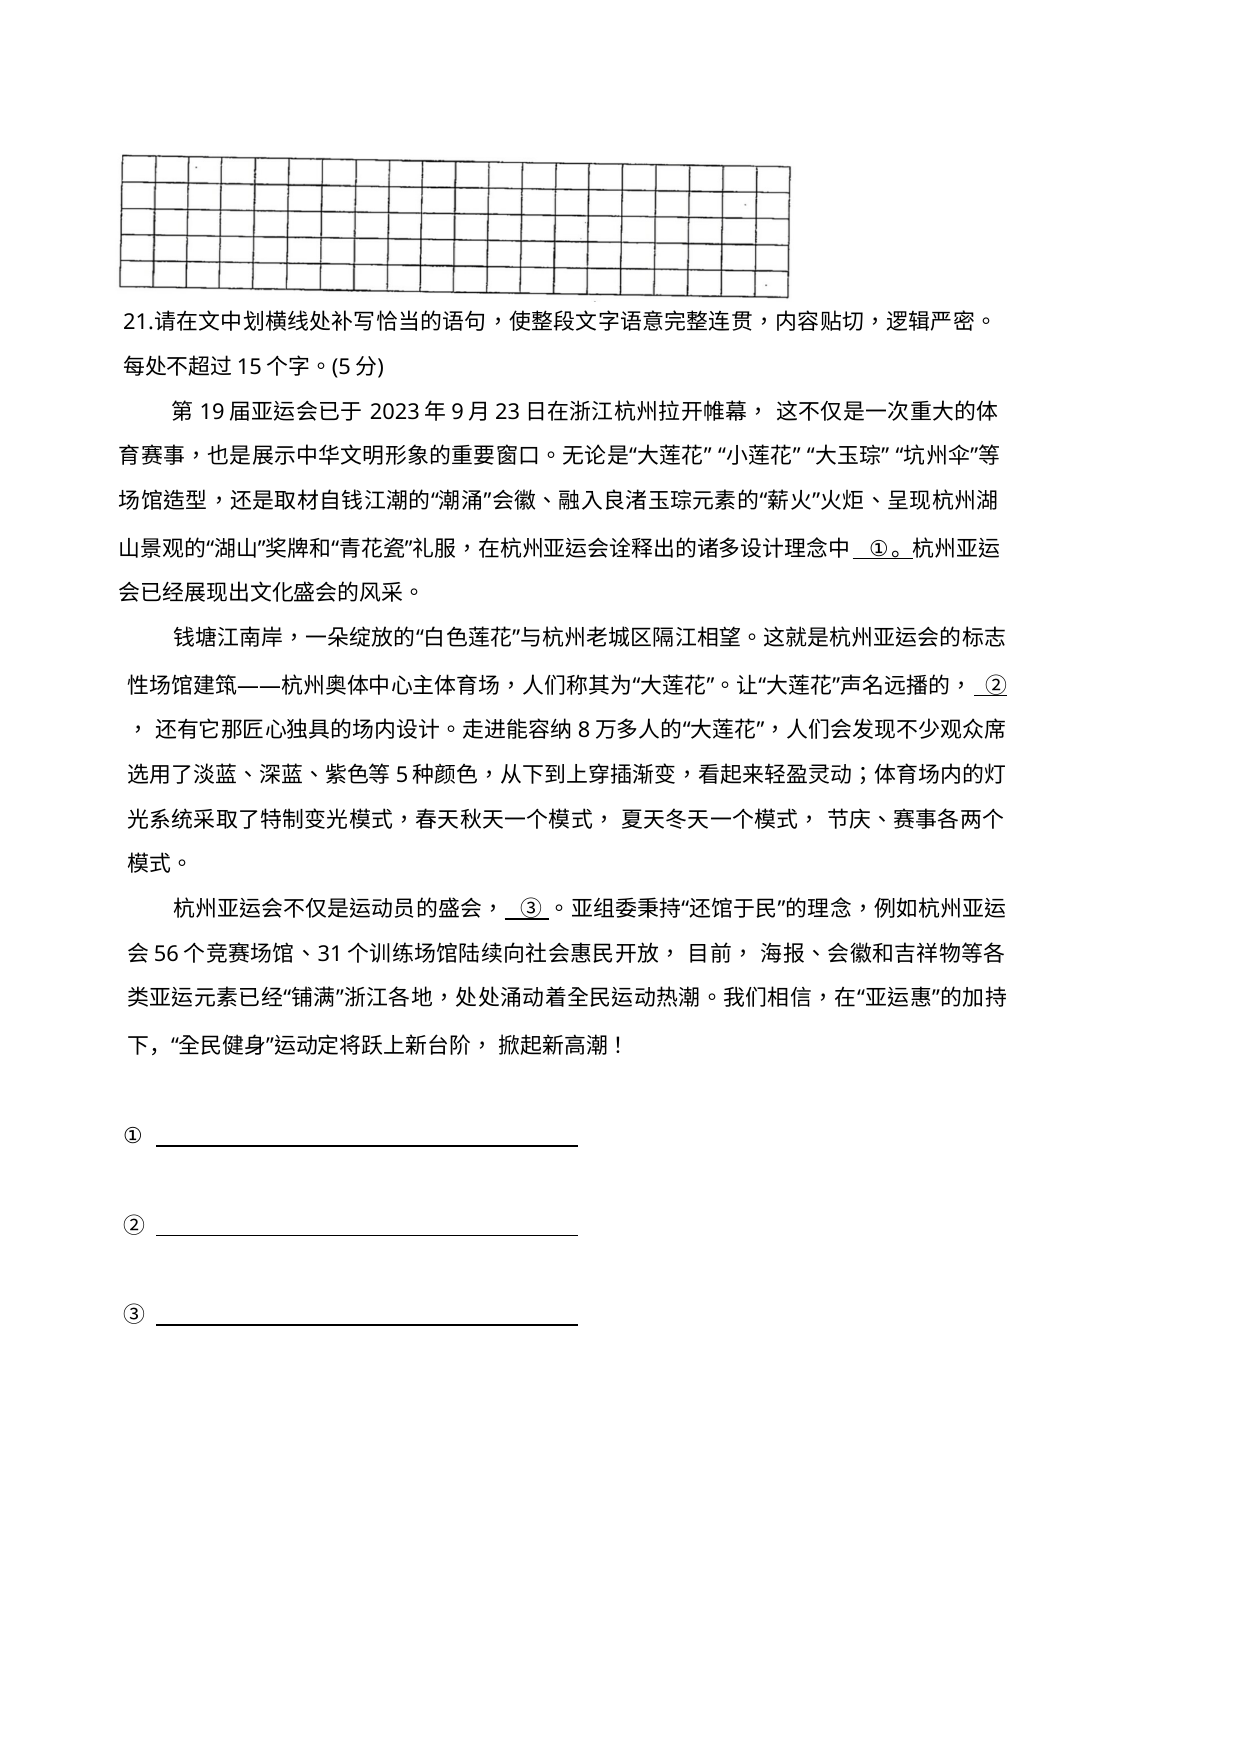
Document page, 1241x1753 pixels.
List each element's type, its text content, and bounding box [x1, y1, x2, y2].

text ② [123, 1210, 1128, 1239]
text ③ [123, 1299, 1128, 1329]
text 杭州亚运会不仅是运动员的盛会， ③ 。亚组委秉持“还馆于民”的理念，例如杭州亚运会56个竞赛场馆、31个训练场馆陆续向社会惠民开放， 目前， 海报、会徽和吉祥物等各类亚运元素已经“铺满”浙江各地，处处涌动着全民运动热潮。我们相信，在“亚运惠”的加持下，“全民健身”运动定将跃上新台阶， 掀起新高潮！ [127, 893, 1007, 1060]
picture [112, 150, 796, 302]
text 第 19届亚运会已于 2023年9月23日在浙江杭州拉开帷幕， 这不仅是一次重大的体育赛事，也是展示中华文明形象的重要窗口。无论是“大莲花” “小莲花” “大玉琮” “坑州伞”等场馆造型，还是取材自钱江潮的“潮涌”会徽、融入良渚玉琮元素的“薪火”火炬、呈现杭州湖山景观的“湖山”奖牌和“青花瓷”礼服，在杭州亚运会诠释出的诸多设计理念中 ①。杭州亚运会已经展现出文化盛会的风采。 [119, 396, 1001, 607]
text 21.请在文中划横线处补写恰当的语句，使整段文字语意完整连贯，内容贴切，逻辑严密。每处不超过15个字。(5分) [123, 306, 1001, 381]
text 钱塘江南岸，一朵绽放的“白色莲花”与杭州老城区隔江相望。这就是杭州亚运会的标志性场馆建筑——杭州奥体中心主体育场，人们称其为“大莲花”。让“大莲花”声名远播的， ② ， 还有它那匠心独具的场内设计。走进能容纳8万多人的“大莲花”，人们会发现不少观众席选用了淡蓝、深蓝、紫色等5种颜色，从下到上穿插渐变，看起来轻盈灵动；体育场内的灯光系统采取了特制变光模式，春天秋天一个模式， 夏天冬天一个模式， 节庆、赛事各两个模式。 [127, 622, 1007, 878]
